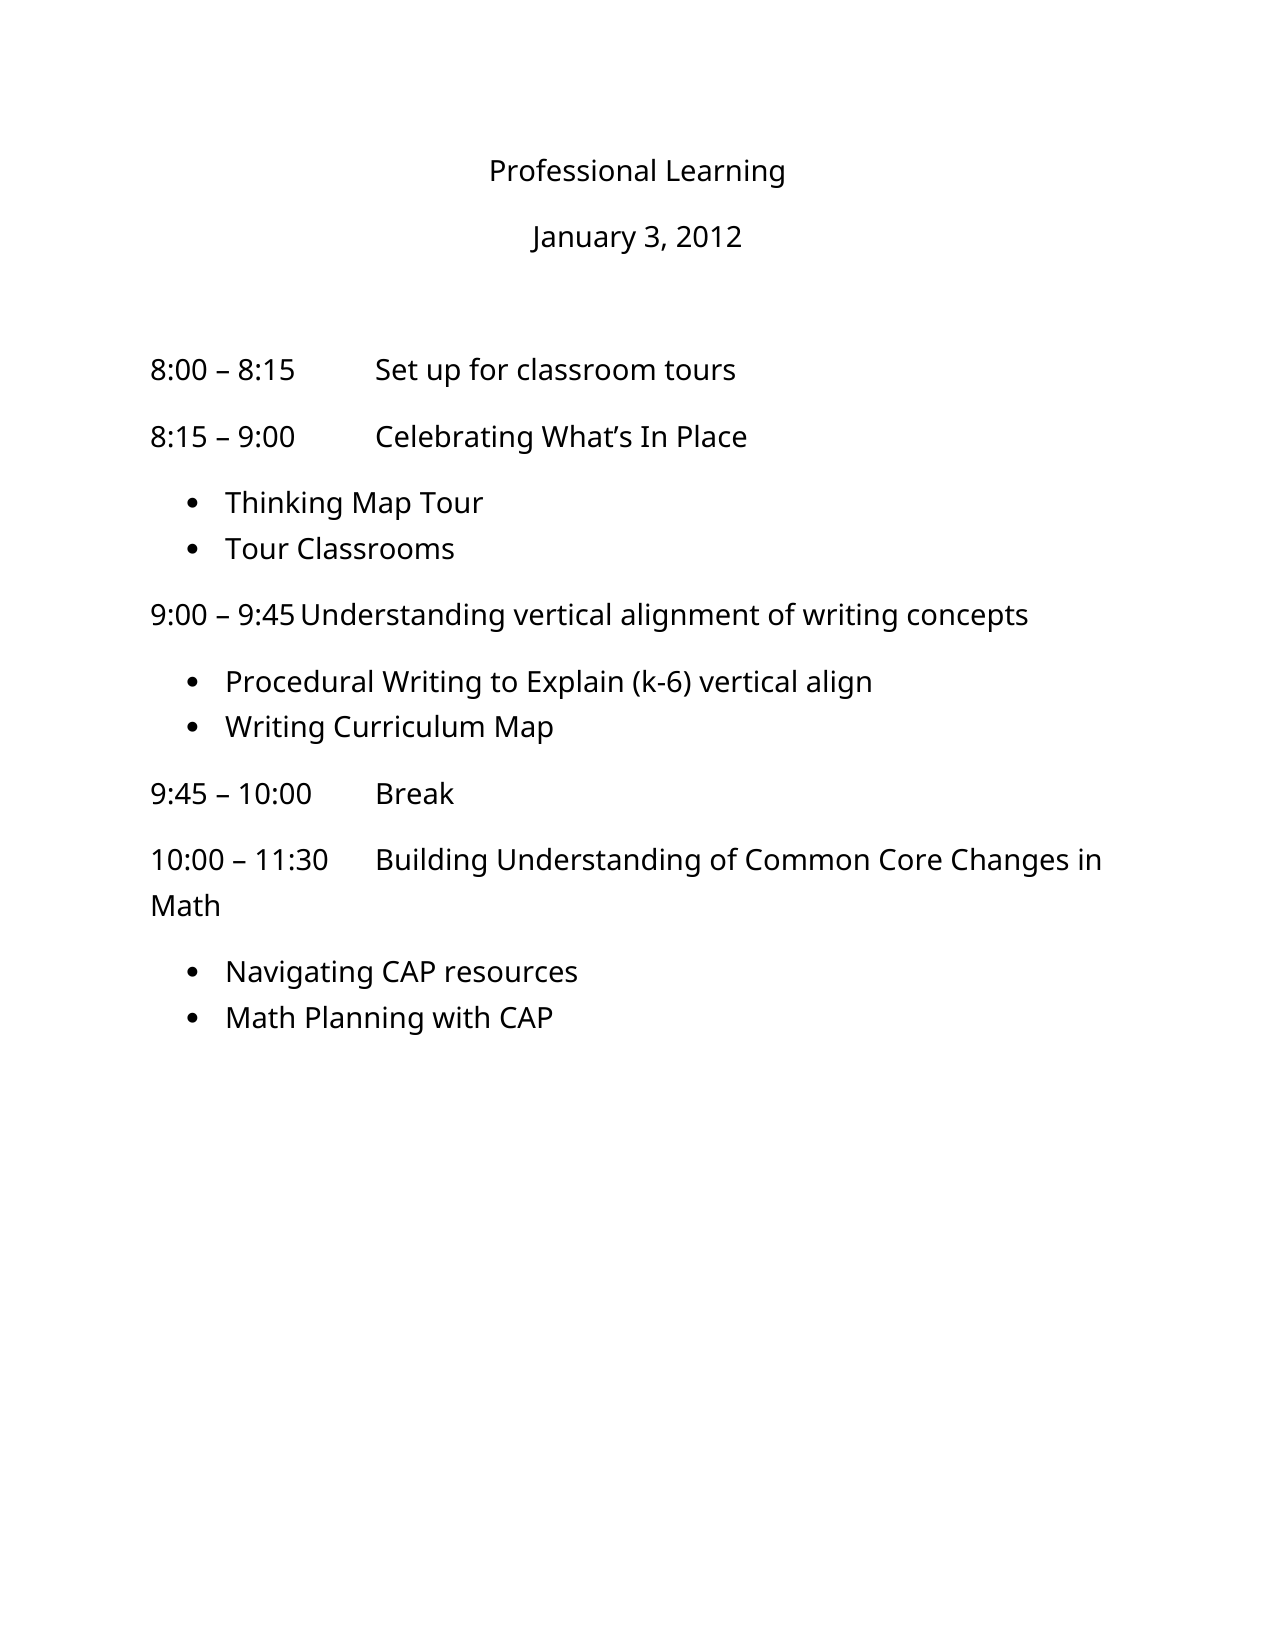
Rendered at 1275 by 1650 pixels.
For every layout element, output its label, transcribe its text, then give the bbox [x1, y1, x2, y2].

text 9:45 – 10:00 Break [150, 773, 1125, 813]
text January 3, 2012 [150, 216, 1125, 256]
list Procedural Writing to Explain (k-6) vertical align [187, 661, 1125, 701]
list Thinking Map Tour [187, 482, 1125, 522]
text 8:15 – 9:00 Celebrating What’s In Place [150, 416, 1125, 456]
list Math Planning with CAP [187, 997, 1125, 1037]
text Professional Learning [150, 150, 1125, 190]
list Tour Classrooms [187, 528, 1125, 568]
text 8:00 – 8:15 Set up for classroom tours [150, 349, 1125, 389]
text 9:00 – 9:45 Understanding vertical alignment of writing concepts [150, 594, 1125, 634]
list Writing Curriculum Map [187, 706, 1125, 746]
text 10:00 – 11:30 Building Understanding of Common Core Changes in Math [150, 839, 1125, 925]
list Navigating CAP resources [187, 951, 1125, 991]
